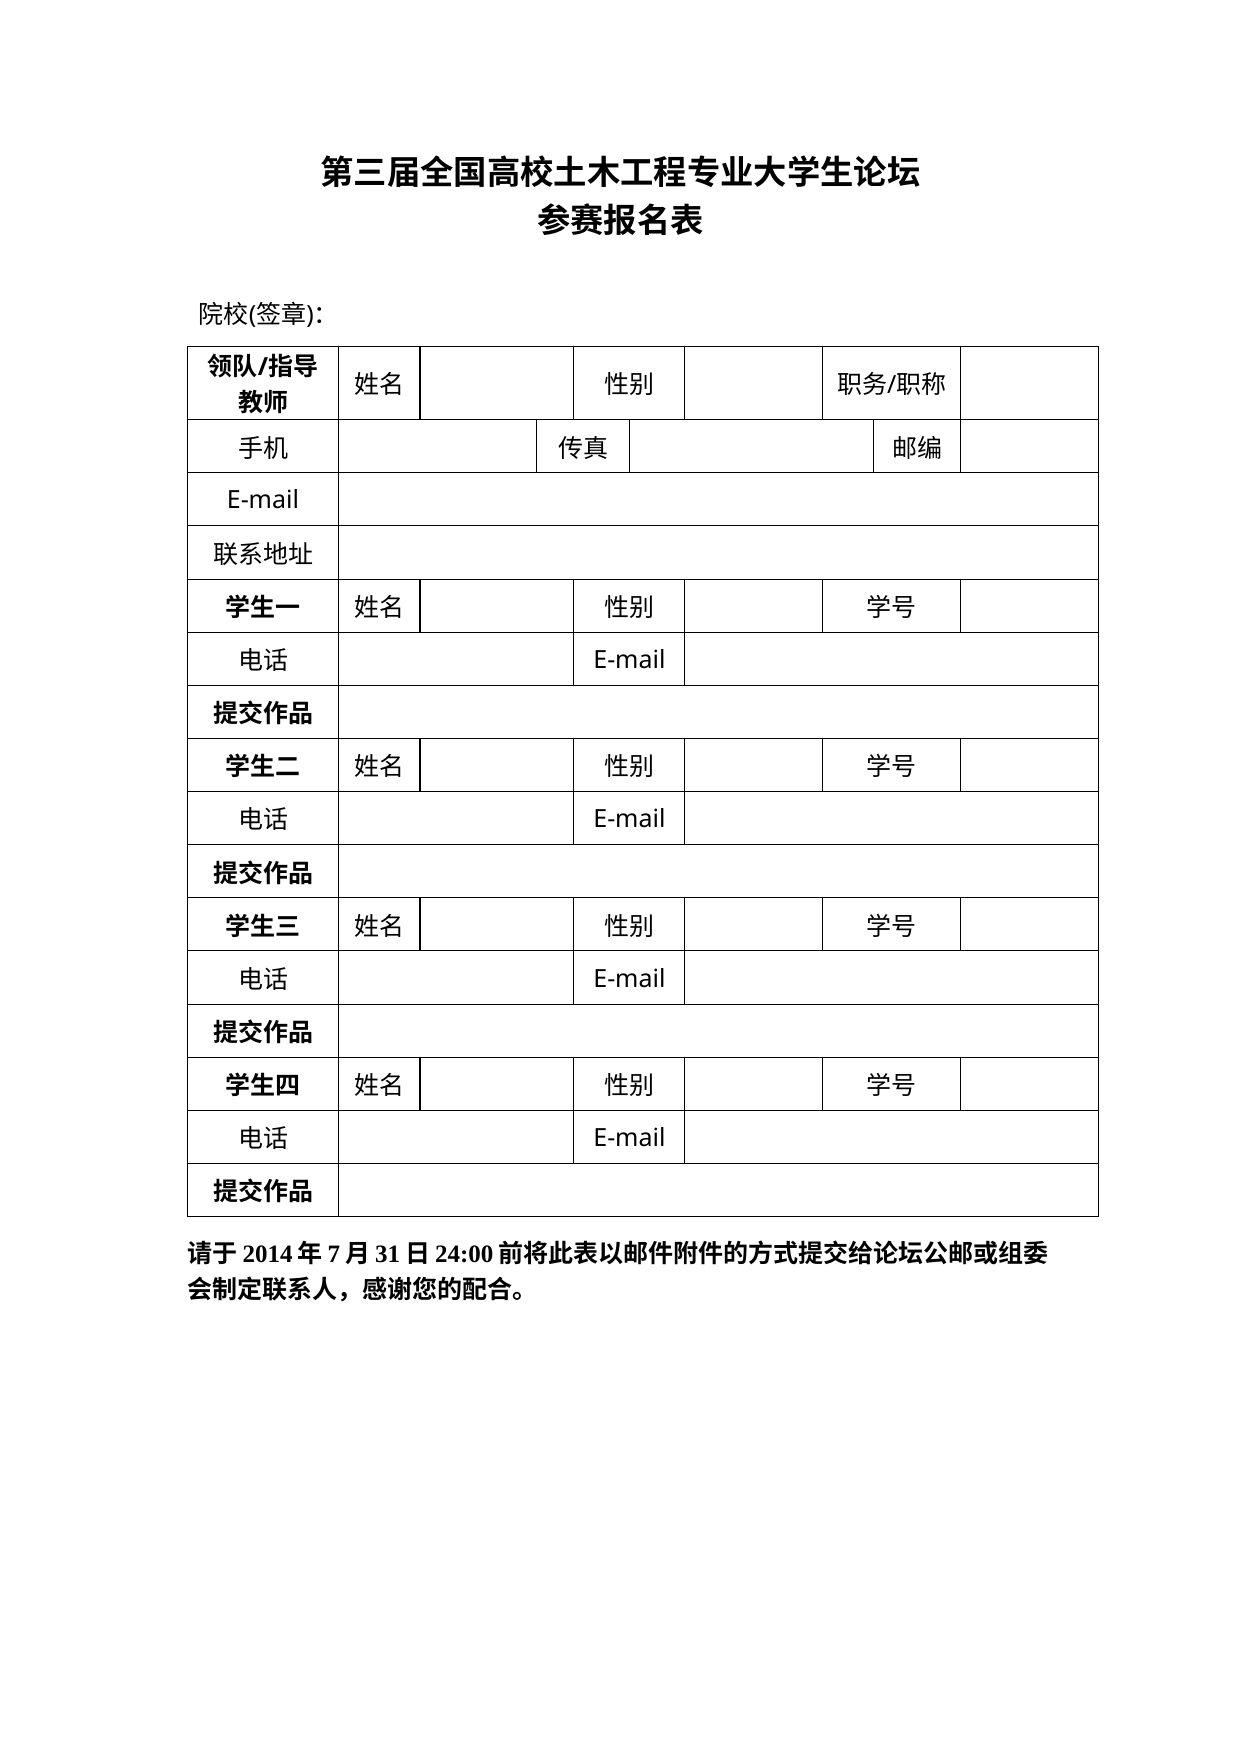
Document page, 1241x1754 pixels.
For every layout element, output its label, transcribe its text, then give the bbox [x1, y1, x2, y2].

table_cell [339, 420, 536, 472]
table_cell 学生二 [188, 739, 338, 791]
table_cell [685, 739, 822, 791]
table_cell 性别 [574, 347, 684, 419]
table_cell [685, 633, 1098, 685]
table_cell [339, 526, 1098, 578]
table_cell 提交作品 [188, 1005, 338, 1057]
table_cell 手机 [188, 420, 338, 472]
text 参赛报名表 [187, 194, 1053, 242]
table_cell [421, 898, 573, 950]
table_cell 性别 [574, 898, 684, 950]
table_cell 职务/职称 [823, 347, 960, 419]
table_cell [339, 1005, 1098, 1057]
table_cell 姓名 [339, 580, 419, 632]
table_cell [339, 1164, 1098, 1216]
table_cell [961, 898, 1098, 950]
table_cell [961, 347, 1098, 419]
table_cell [630, 420, 873, 472]
table_cell [339, 473, 1098, 525]
table_cell [339, 951, 573, 1003]
table_cell [685, 1058, 822, 1110]
table_cell E-mail [574, 792, 684, 844]
table_cell 电话 [188, 633, 338, 685]
table_cell 姓名 [339, 898, 419, 950]
table_cell [339, 633, 573, 685]
table_cell 学号 [823, 580, 960, 632]
table_cell 电话 [188, 951, 338, 1003]
table_cell 学号 [823, 1058, 960, 1110]
table_cell [339, 1111, 573, 1163]
text 第三届全国高校土木工程专业大学生论坛 [187, 146, 1053, 194]
table_cell 电话 [188, 792, 338, 844]
table_cell [421, 1058, 573, 1110]
table_header 院校(签章)： [187, 281, 1098, 346]
table_cell [961, 580, 1098, 632]
table_cell [685, 951, 1098, 1003]
table_cell 提交作品 [188, 686, 338, 738]
table_cell 学号 [823, 898, 960, 950]
table_cell E-mail [574, 951, 684, 1003]
table_cell [421, 347, 573, 419]
table_cell 姓名 [339, 1058, 419, 1110]
table_cell E-mail [188, 473, 338, 525]
table_cell 联系地址 [188, 526, 338, 578]
table_cell 邮编 [874, 420, 960, 472]
table_cell [961, 1058, 1098, 1110]
table_cell [961, 420, 1098, 472]
table_cell 性别 [574, 1058, 684, 1110]
table_cell 传真 [537, 420, 629, 472]
table_cell 学生三 [188, 898, 338, 950]
table_cell 电话 [188, 1111, 338, 1163]
table_cell 姓名 [339, 739, 419, 791]
table_cell [421, 580, 573, 632]
table_cell [685, 898, 822, 950]
table_cell 性别 [574, 580, 684, 632]
table_cell E-mail [574, 1111, 684, 1163]
table_cell 学号 [823, 739, 960, 791]
table_cell [339, 845, 1098, 897]
table_cell [421, 739, 573, 791]
table_cell [685, 347, 822, 419]
table_cell [685, 1111, 1098, 1163]
table_cell [339, 686, 1098, 738]
table_cell 姓名 [339, 347, 419, 419]
table_cell [339, 792, 573, 844]
table_cell [685, 792, 1098, 844]
table_cell [685, 580, 822, 632]
table_cell 领队/指导教师 [188, 347, 338, 419]
table_cell 提交作品 [188, 1164, 338, 1216]
table_cell [961, 739, 1098, 791]
table_cell 性别 [574, 739, 684, 791]
table_cell 提交作品 [188, 845, 338, 897]
table_cell 学生一 [188, 580, 338, 632]
text 请于2014年7月31日24:00前将此表以邮件附件的方式提交给论坛公邮或组委会制定联系人，感谢您的配合。 [187, 1233, 1053, 1306]
table_cell E-mail [574, 633, 684, 685]
table_cell 学生四 [188, 1058, 338, 1110]
